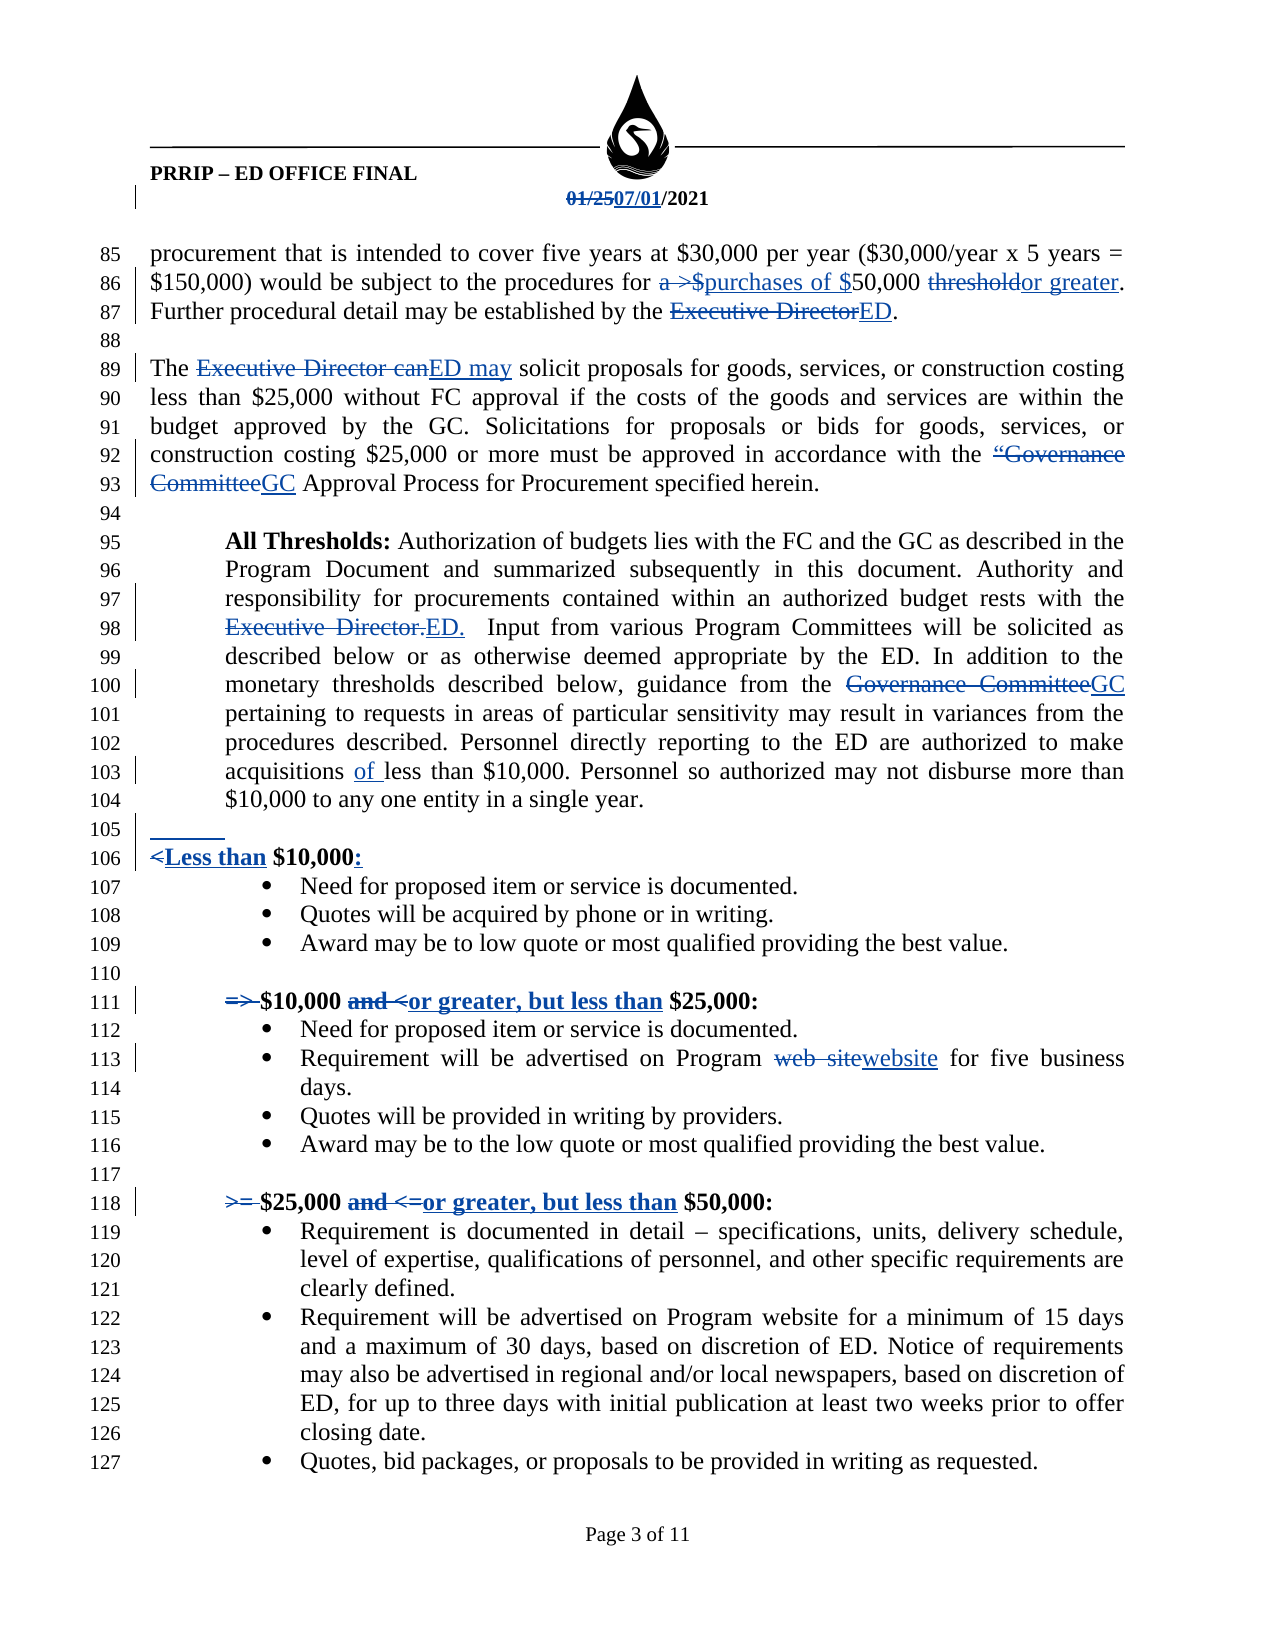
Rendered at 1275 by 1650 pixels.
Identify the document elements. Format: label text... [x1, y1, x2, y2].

picture [598, 75, 677, 181]
list Award may be to the low quote or most qualified providing the best value. [262, 1129, 1125, 1158]
list Requirement is documented in detail – specifications, units, delivery schedule, level of expertise, qualifications of personnel, and other specific requirements are clearly defined. [262, 1216, 1125, 1302]
list Award may be to low quote or most qualified providing the best value. [262, 928, 1125, 957]
list Quotes will be provided in writing by providers. [262, 1101, 1125, 1129]
list Quotes will be acquired by phone or in writing. [262, 899, 1125, 928]
list Quotes, bid packages, or proposals to be provided in writing as requested. [262, 1446, 1125, 1474]
text All Thresholds: Authorization of budgets lies with the FC and the GC as described in the Program Document and summarized subsequently in this document. Authority and responsibility for procurements contained within an authorized budget rests with the Input from various Program Committees will be solicited as described below or as otherwise deemed appropriate by the ED. In addition to the monetary thresholds described below, guidance from the pertaining to requests in areas of particular sensitivity may result in variances from the procedures described. Personnel directly reporting to the ED are authorized to make acquisitions less than $10,000. Personnel so authorized may not disburse more than $10,000 to any one entity in a single year. [225, 526, 1125, 813]
list Requirement will be advertised on Program website for a minimum of 15 days and a maximum of 30 days, based on discretion of ED. Notice of requirements may also be advertised in regional and/or local newspapers, based on discretion of ED, for up to three days with initial publication at least two weeks prior to offer closing date. [262, 1302, 1125, 1446]
text The solicit proposals for goods, services, or construction costing less than $25,000 without FC approval if the costs of the goods and services are within the budget approved by the GC. Solicitations for proposals or bids for goods, services, or construction costing $25,000 or more must be approved in accordance with the Approval Process for Procurement specified herein. [150, 353, 1125, 497]
text $10,000 $25,000: [150, 986, 1125, 1014]
list Requirement will be advertised on Program for five business days. [262, 1043, 1125, 1101]
list Need for proposed item or service is documented. [262, 1014, 1125, 1043]
text $10,000 [150, 842, 1125, 871]
text $25,000 $50,000: [150, 1187, 1125, 1216]
list Need for proposed item or service is documented. [262, 871, 1125, 899]
